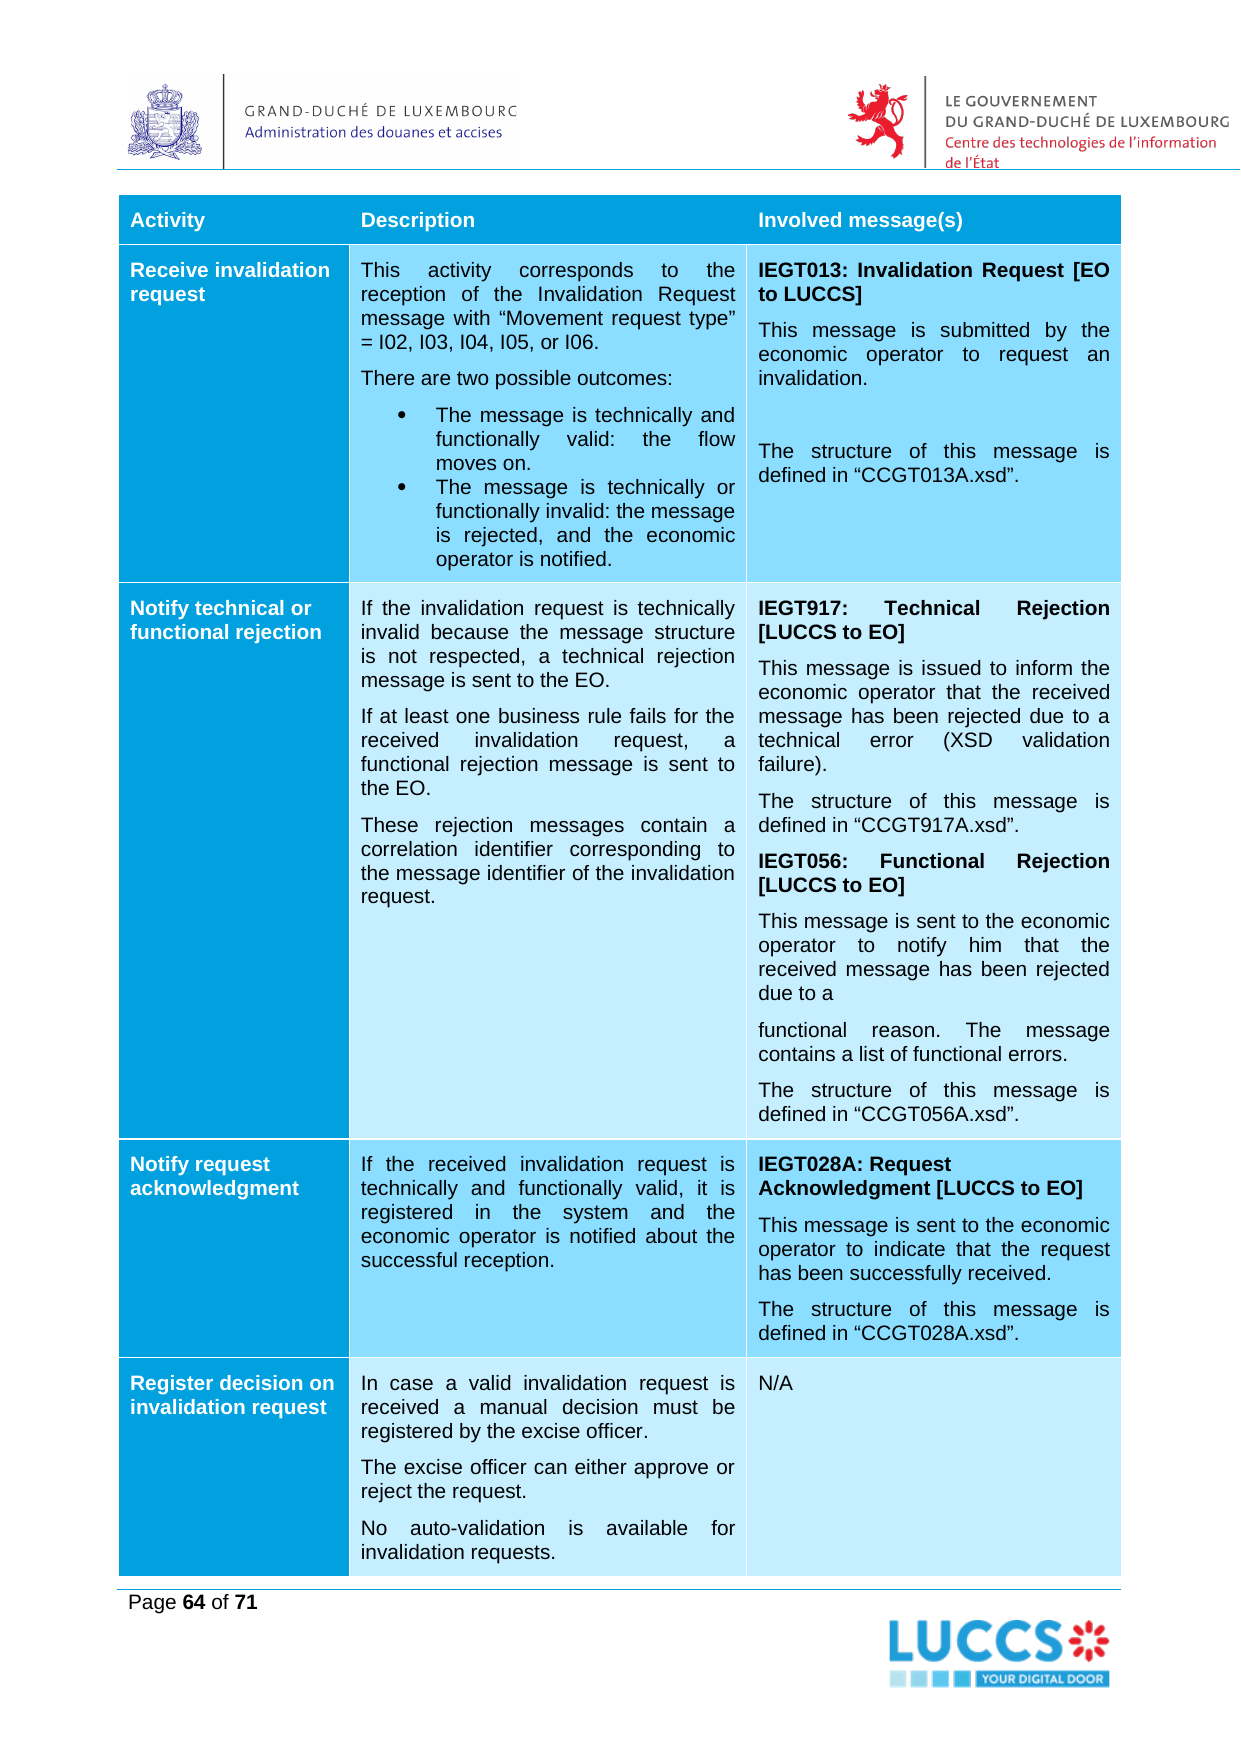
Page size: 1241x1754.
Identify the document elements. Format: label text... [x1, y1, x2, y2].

table_cell In case a valid invalidation request is received a manual decision must be registered by the excise officer. The excise officer can either approve or reject the request. No auto-validation is available for invalidation requests. [350, 1358, 746, 1576]
table_header Activity [119, 195, 349, 244]
table_cell IEGT028A: Request Acknowledgment [LUCCS to EO] This message is sent to the economic operator to indicate that the request has been successfully received. The structure of this message is defined in “CCGT028A.xsd”. [747, 1140, 1121, 1357]
table_cell N/A [747, 1358, 1121, 1576]
table_cell This activity corresponds to the reception of the Invalidation Request message with “Movement request type” = I02, I03, I04, I05, or I06. There are two possible outcomes: The message is technically and functionally valid: the flow moves on. The message is technically or functionally invalid: the message is rejected, and the economic operator is notified. [350, 245, 746, 582]
table_cell Notify request acknowledgment [119, 1140, 349, 1357]
table_header Description [349, 195, 747, 244]
table_cell Receive invalidation request [119, 245, 349, 582]
table_cell Notify technical or functional rejection [119, 583, 349, 1138]
picture [127, 74, 517, 168]
table_cell IEGT917: Technical Rejection [LUCCS to EO] This message is issued to inform the economic operator that the received message has been rejected due to a technical error (XSD validation failure). The structure of this message is defined in “CCGT917A.xsd”. IEGT056: Functional Rejection [LUCCS to EO] This message is sent to the economic operator to notify him that the received message has been rejected due to a functional reason. The message contains a list of functional errors. The structure of this message is defined in “CCGT056A.xsd”. [747, 583, 1121, 1138]
picture [848, 76, 1229, 168]
table_header Involved message(s) [747, 195, 1121, 244]
picture [889, 1620, 1110, 1688]
table_cell If the received invalidation request is technically and functionally valid, it is registered in the system and the economic operator is notified about the successful reception. [350, 1140, 746, 1357]
table_cell Register decision on invalidation request [119, 1358, 349, 1576]
table_cell If the invalidation request is technically invalid because the message structure is not respected, a technical rejection message is sent to the EO. If at least one business rule fails for the received invalidation request, a functional rejection message is sent to the EO. These rejection messages contain a correlation identifier corresponding to the message identifier of the invalidation request. [350, 583, 746, 1138]
table_cell IEGT013: Invalidation Request [EO to LUCCS] This message is submitted by the economic operator to request an invalidation. The structure of this message is defined in “CCGT013A.xsd”. [747, 245, 1121, 582]
